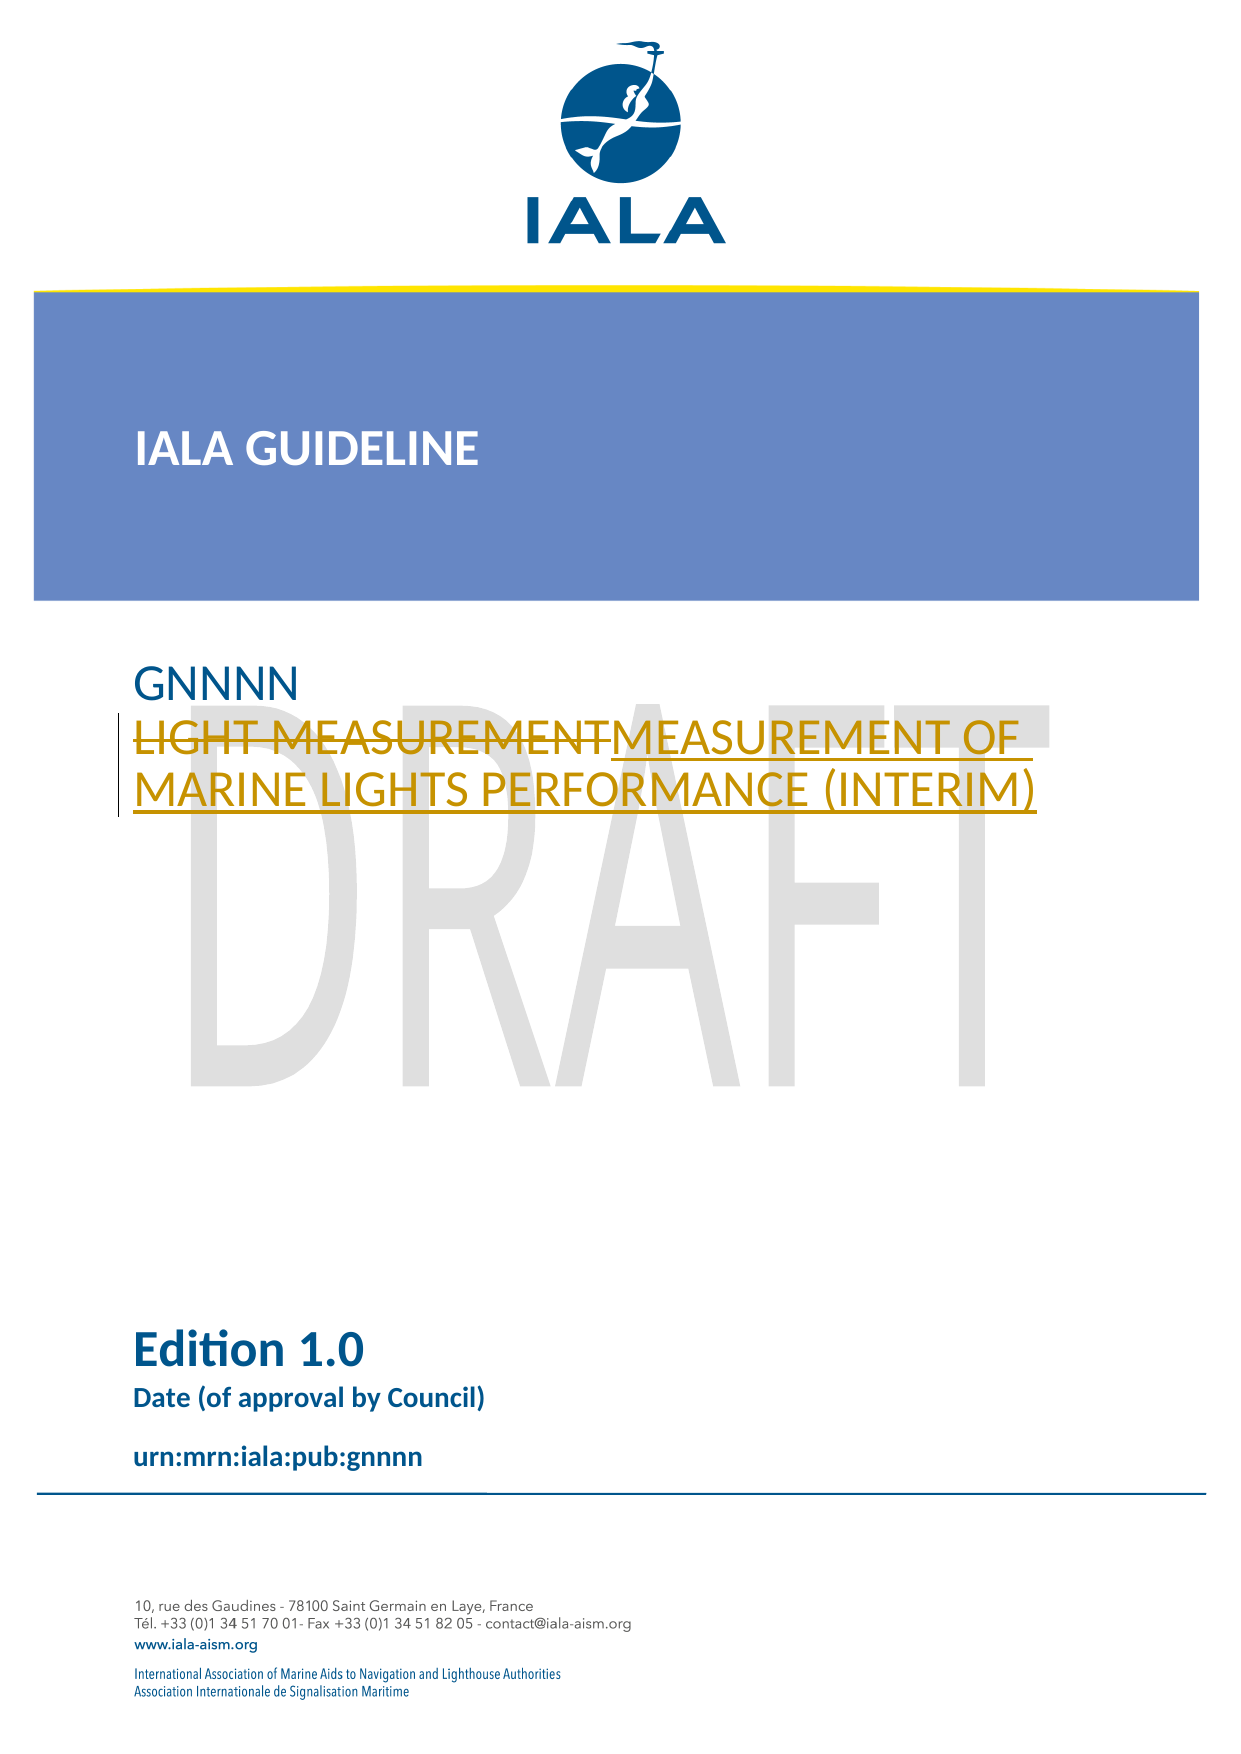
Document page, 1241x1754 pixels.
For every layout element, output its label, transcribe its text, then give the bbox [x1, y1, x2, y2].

table_header IALA Guideline [40, 297, 1014, 604]
text Date (of approval by Council) [133, 1379, 1107, 1415]
picture [128, 1595, 662, 1714]
picture [0, 29, 1238, 612]
text Gnnnn [133, 649, 1107, 713]
text urn:mrn:iala:pub:gnnnn [133, 1438, 1107, 1474]
text Edition 1.0 [133, 1316, 1107, 1379]
